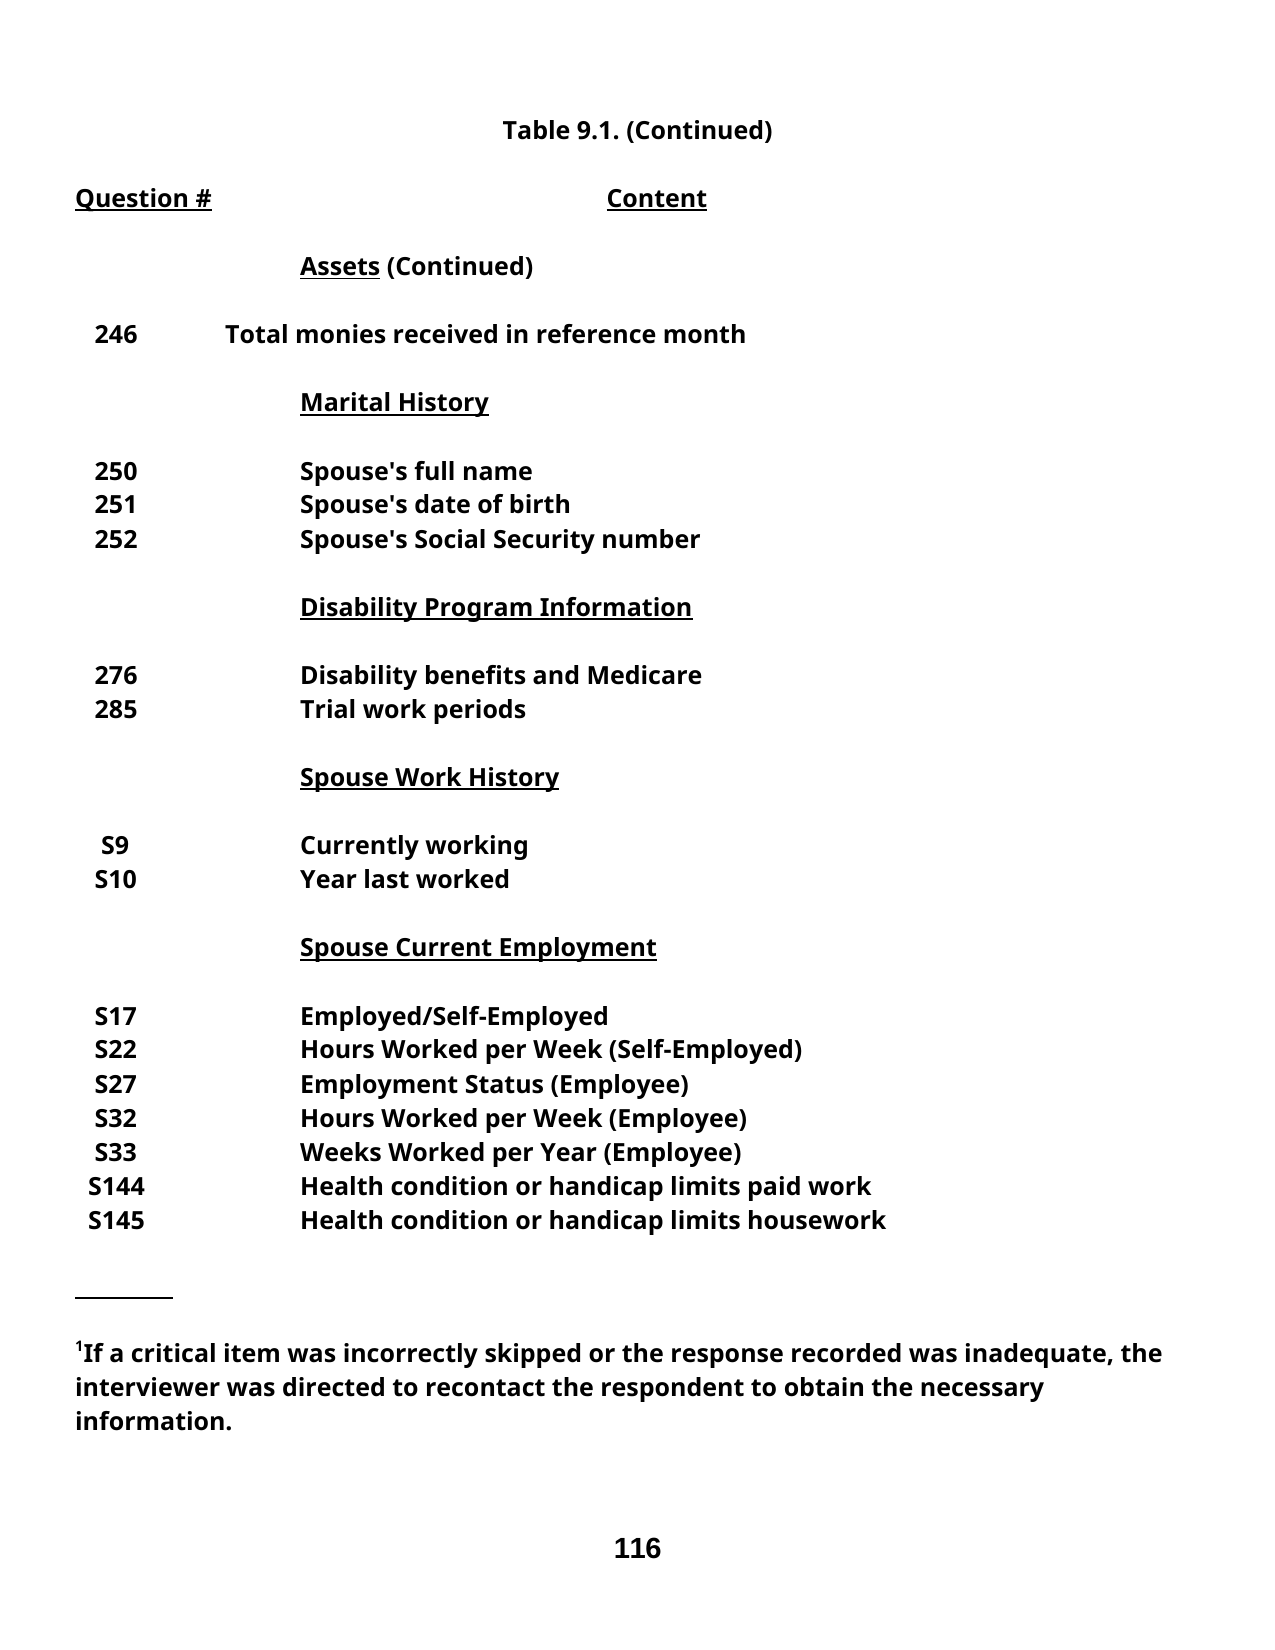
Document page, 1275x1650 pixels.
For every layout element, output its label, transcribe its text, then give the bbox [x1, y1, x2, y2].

text S32 Hours Worked per Week (Employee) [75, 1100, 1200, 1134]
text S22 Hours Worked per Week (Self-Employed) [75, 1032, 1200, 1066]
text 285 Trial work periods [75, 692, 1200, 726]
text 1If a critical item was incorrectly skipped or the response recorded was inadequate, the interviewer was directed to recontact the respondent to obtain the necessary information. [75, 1336, 1200, 1438]
text 252 Spouse's Social Security number [75, 521, 1200, 555]
text S144 Health condition or handicap limits paid work [75, 1168, 1200, 1202]
text 246 Total monies received in reference month [75, 317, 1200, 351]
text Disability Program Information [75, 589, 1200, 623]
text 276 Disability benefits and Medicare [75, 657, 1200, 692]
text S27 Employment Status (Employee) [75, 1066, 1200, 1100]
text S33 Weeks Worked per Year (Employee) [75, 1134, 1200, 1168]
text S10 Year last worked [75, 862, 1200, 896]
text 251 Spouse's date of birth [75, 487, 1200, 521]
text Table 9.1. (Continued) [75, 112, 1200, 147]
text S9 Currently working [75, 828, 1200, 862]
text S17 Employed/Self-Employed [75, 998, 1200, 1032]
text Spouse Work History [75, 760, 1200, 794]
text 250 Spouse's full name [75, 453, 1200, 487]
text Marital History [75, 385, 1200, 419]
text Assets (Continued) [75, 249, 1200, 283]
text Spouse Current Employment [75, 930, 1200, 964]
text Question # Content [75, 181, 1200, 215]
text S145 Health condition or handicap limits housework [75, 1202, 1200, 1237]
